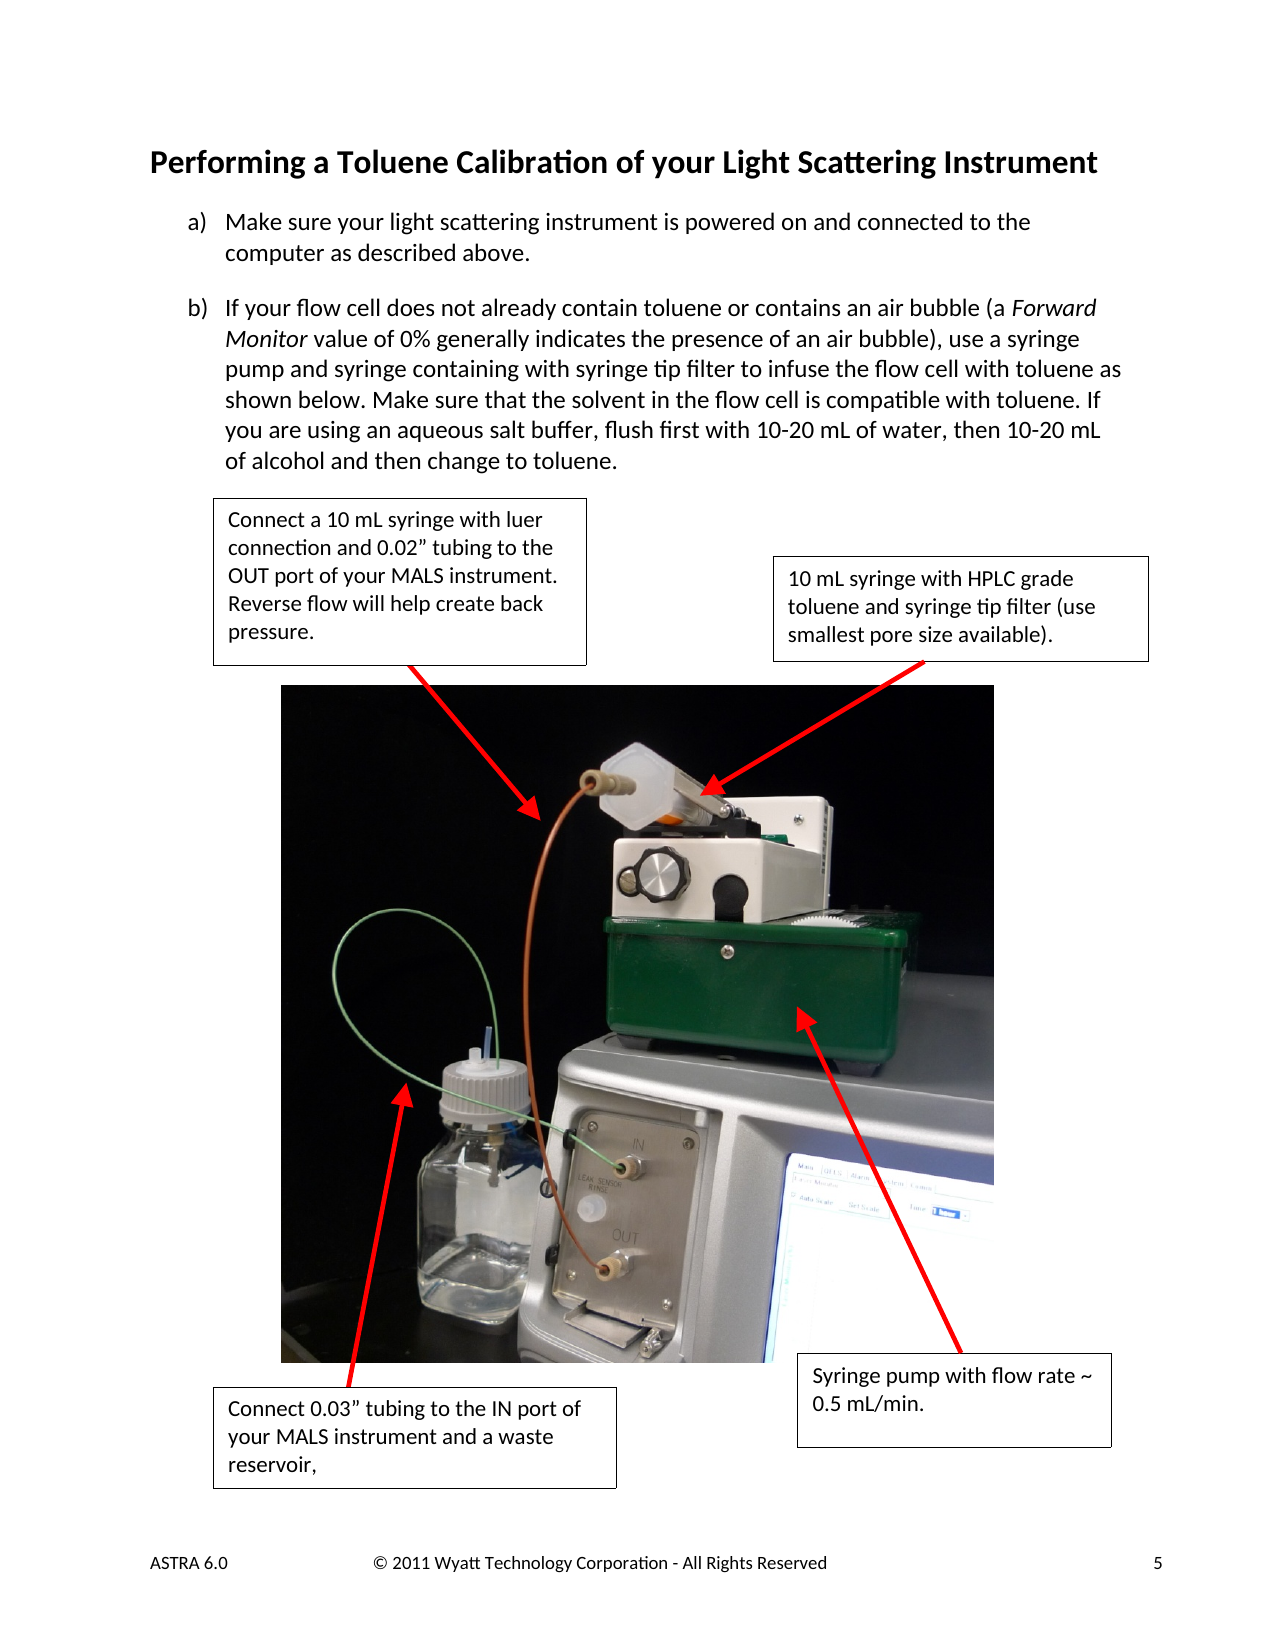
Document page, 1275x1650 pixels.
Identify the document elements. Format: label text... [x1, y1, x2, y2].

list Make sure your light scattering instrument is powered on and connected to the computer as described above. [187, 206, 1125, 267]
list If your flow cell does not already contain toluene or contains an air bubble (a Forward Monitor value of 0% generally indicates the presence of an air bubble), use a syringe pump and syringe containing with syringe tip filter to infuse the flow cell with toluene as shown below. Make sure that the solvent in the flow cell is compatible with toluene. If you are using an aqueous salt buffer, flush first with 10-20 mL of water, then 10-20 mL of alcohol and then change to toluene. [187, 292, 1125, 476]
text Performing a Toluene Calibration of your Light Scattering Instrument [150, 141, 1125, 181]
picture [281, 685, 994, 1363]
